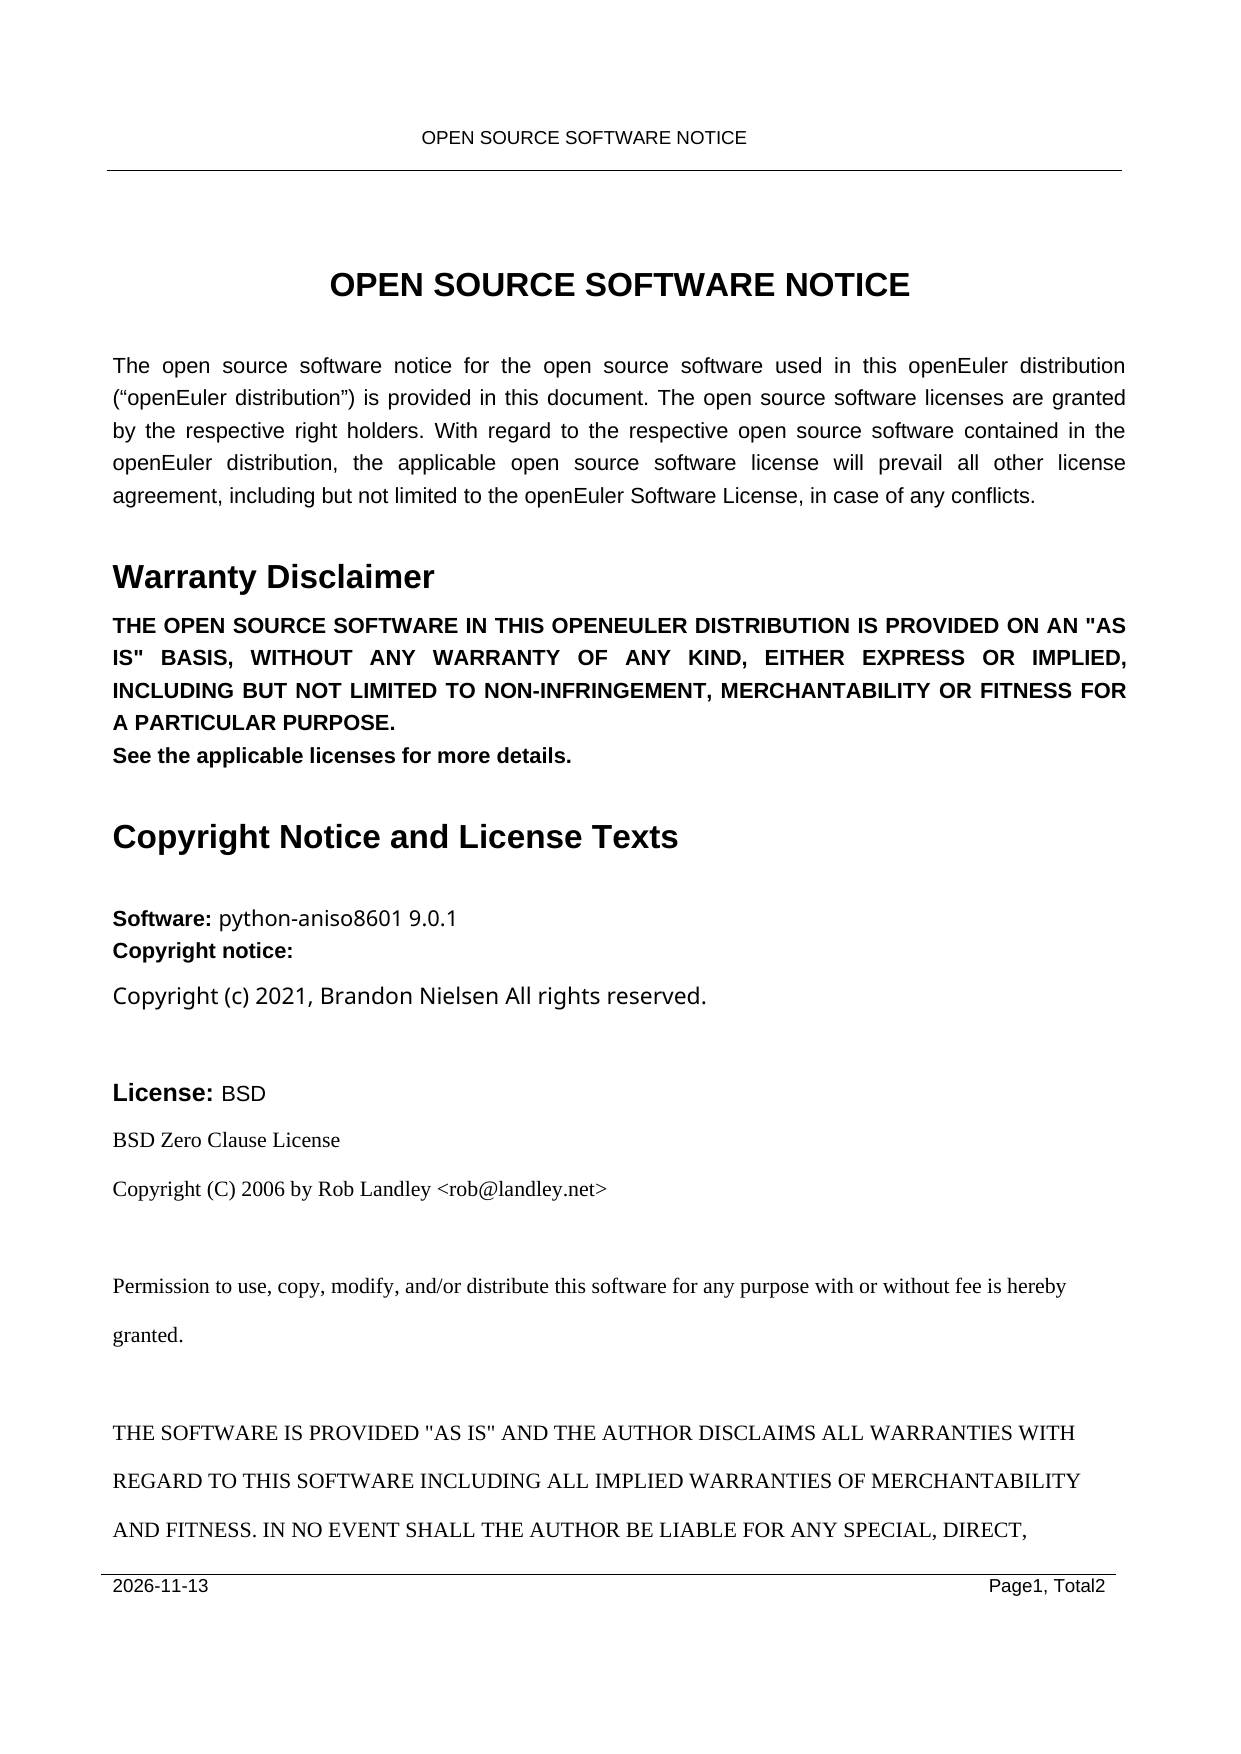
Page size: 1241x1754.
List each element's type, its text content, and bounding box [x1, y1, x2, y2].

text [112, 1123, 1128, 1546]
text License: BSD [112, 1077, 1128, 1109]
text Copyright (c) 2021, Brandon Nielsen All rights reserved. [112, 979, 1128, 1060]
text Copyright Notice and License Texts [112, 804, 1128, 869]
text Software: python-aniso8601 9.0.1 [112, 901, 1128, 934]
text The open source software notice for the open source software used in this openEuler distribution (“openEuler distribution”) is provided in this document. The open source software licenses are granted by the respective right holders. With regard to the respective open source software contained in the openEuler distribution, the applicable open source software license will prevail all other license agreement, including but not limited to the openEuler Software License, in case of any conflicts. [112, 349, 1128, 511]
text Copyright notice: [112, 934, 1128, 966]
text Warranty Disclaimer [112, 544, 1128, 609]
text THE OPEN SOURCE SOFTWARE IN THIS OPENEULER DISTRIBUTION IS PROVIDED ON AN "AS IS" BASIS, WITHOUT ANY WARRANTY OF ANY KIND, EITHER EXPRESS OR IMPLIED, INCLUDING BUT NOT LIMITED TO NON-INFRINGEMENT, MERCHANTABILITY OR FITNESS FOR A PARTICULAR PURPOSE. See the applicable licenses for more details. [112, 609, 1128, 771]
text OPEN SOURCE SOFTWARE NOTICE [112, 251, 1128, 316]
